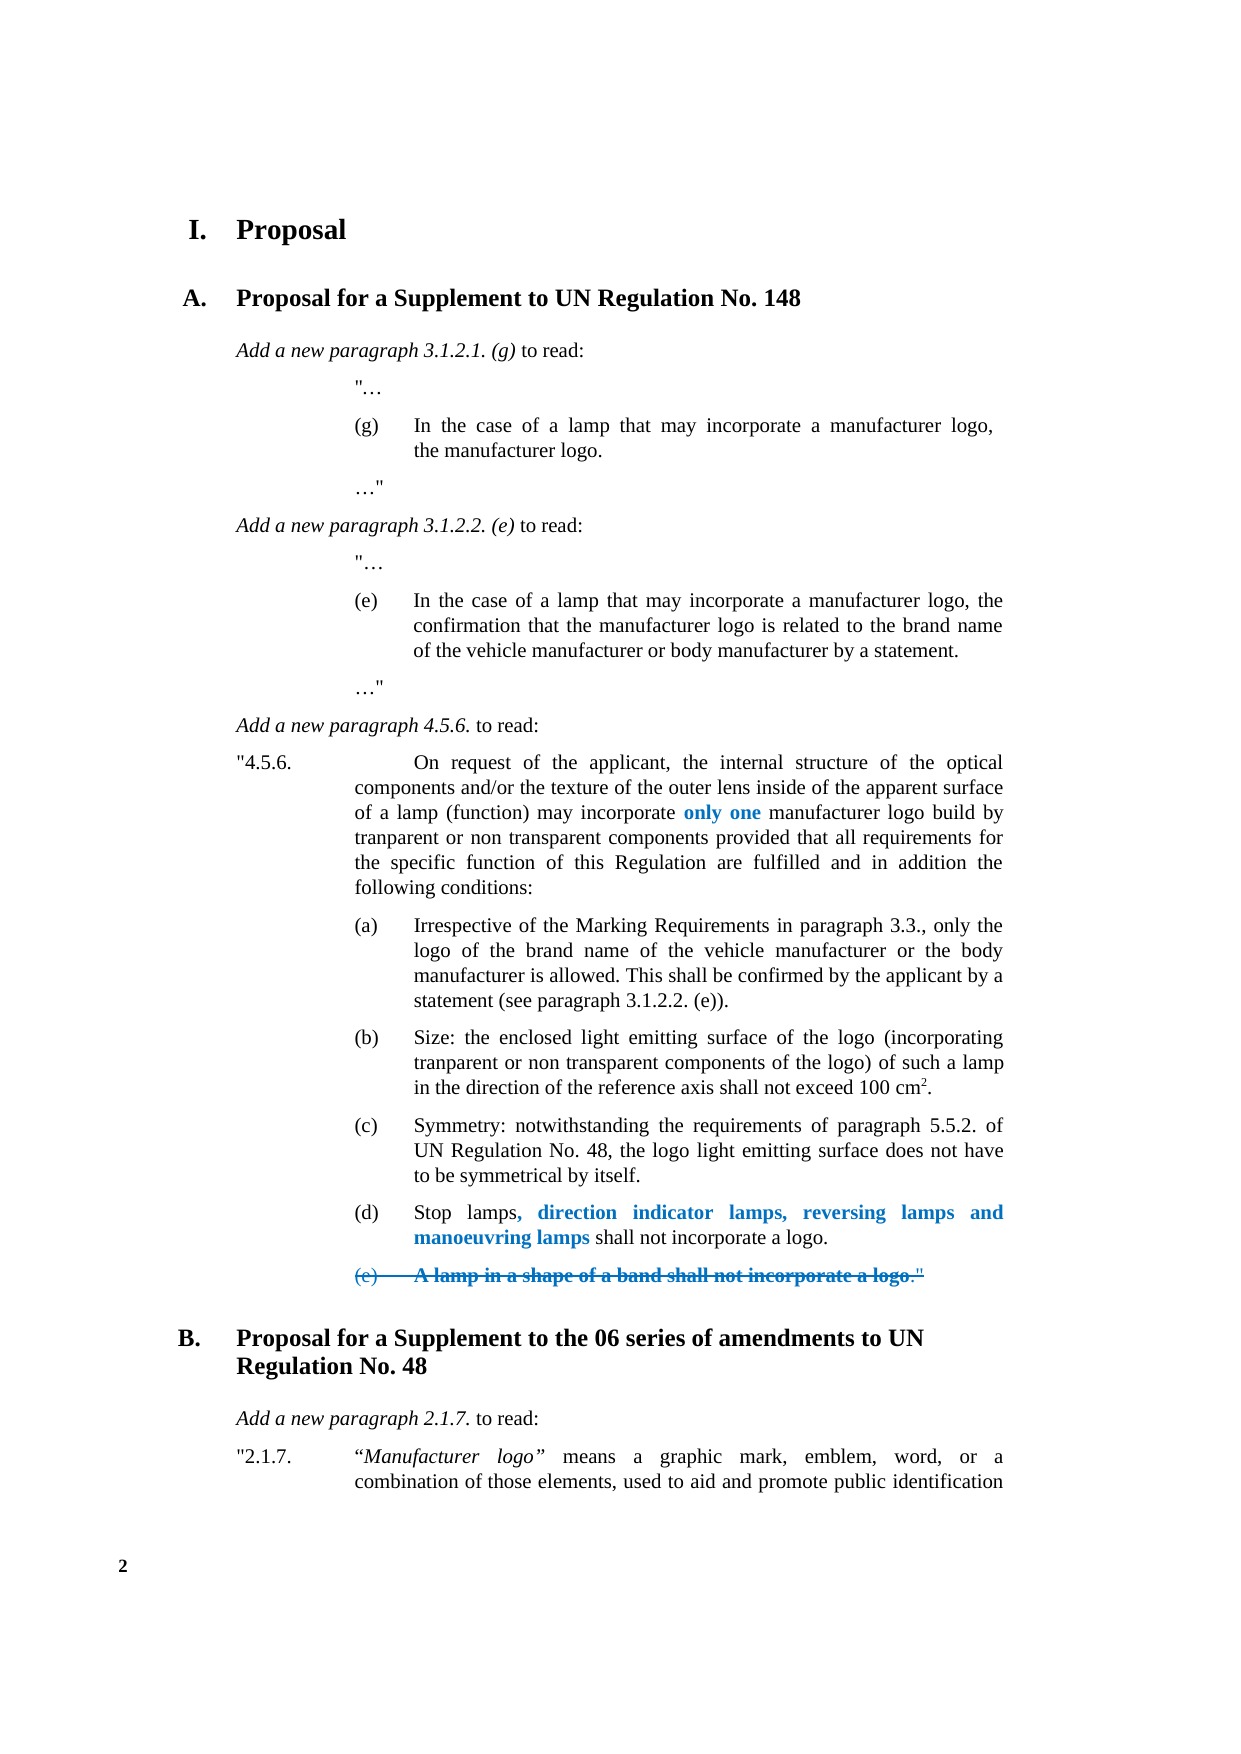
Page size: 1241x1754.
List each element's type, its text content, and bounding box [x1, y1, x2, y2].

list "4.5.6. On request of the applicant, the internal structure of the optical components and/or the texture of the outer lens inside of the apparent surface of a lamp (function) may incorporate only one manufacturer logo build by tranparent or non transparent components provided that all requirements for the specific function of this Regulation are fulfilled and in addition the following conditions: [236, 749, 1004, 899]
text Add a new paragraph 3.1.2.2. (e) to read: [236, 512, 1004, 537]
list (e) A lamp in a shape of a band shall not incorporate a logo." [354, 1262, 1004, 1287]
text A. Proposal for a Supplement to UN Regulation No. 148 [118, 283, 1004, 312]
text …" [295, 474, 1004, 499]
text I. Proposal [118, 215, 1004, 246]
text (c) Symmetry: notwithstanding the requirements of paragraph 5.5.2. of UN Regulation No. 48, the logo light emitting surface does not have to be symmetrical by itself. [354, 1112, 1004, 1187]
text Add a new paragraph 3.1.2.1. (g) to read: [236, 337, 1004, 362]
text B. Proposal for a Supplement to the 06 series of amendments to UN Regulation No. 48 [118, 1324, 1004, 1380]
text "… [354, 549, 1004, 574]
text (d) Stop lamps, direction indicator lamps, reversing lamps and manoeuvring lamps shall not incorporate a logo. [354, 1199, 1004, 1249]
text "… [236, 374, 1004, 399]
text (e) In the case of a lamp that may incorporate a manufacturer logo, the confirmation that the manufacturer logo is related to the brand name of the vehicle manufacturer or body manufacturer by a statement. [354, 587, 1004, 662]
text (a) Irrespective of the Marking Requirements in paragraph 3.3., only the logo of the brand name of the vehicle manufacturer or the body manufacturer is allowed. This shall be confirmed by the applicant by a statement (see paragraph 3.1.2.2. (e)). [354, 912, 1004, 1012]
text (g) In the case of a lamp that may incorporate a manufacturer logo, the manufacturer logo. [295, 412, 1004, 462]
text (b) Size: the enclosed light emitting surface of the logo (incorporating tranparent or non transparent components of the logo) of such a lamp in the direction of the reference axis shall not exceed 100 cm2. [354, 1024, 1004, 1099]
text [236, 1443, 1004, 1493]
text Add a new paragraph 2.1.7. to read: [236, 1405, 1004, 1430]
text Add a new paragraph 4.5.6. to read: [118, 712, 1004, 737]
text …" [354, 674, 1004, 699]
